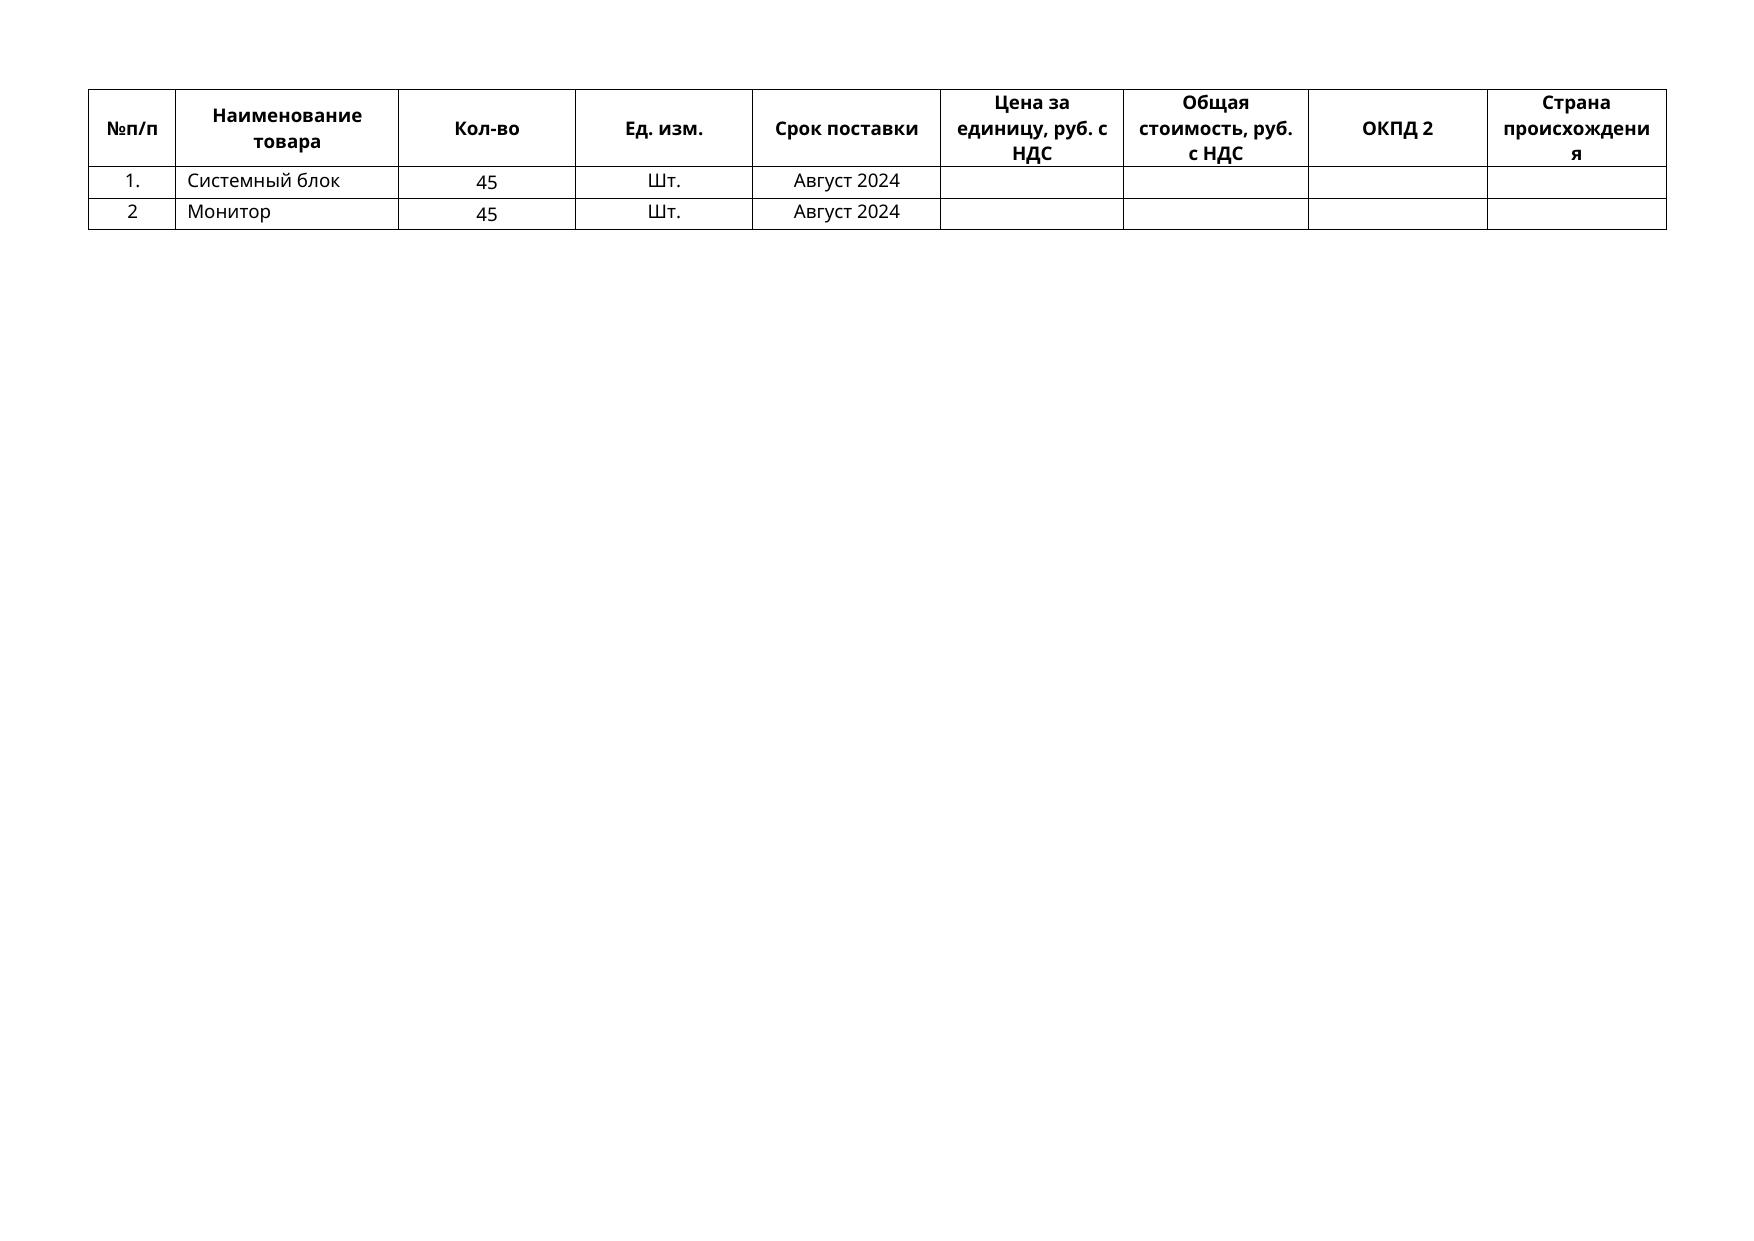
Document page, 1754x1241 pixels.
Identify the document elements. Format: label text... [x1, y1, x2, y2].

table_header Наименование товара [176, 90, 398, 166]
table_header Общая стоимость, руб. с НДС [1124, 90, 1308, 166]
table_cell Август 2024 [753, 199, 940, 229]
table_cell Шт. [576, 199, 752, 229]
table_cell 2 [89, 199, 175, 229]
table_cell Системный блок [176, 167, 398, 197]
table_cell [1488, 167, 1666, 197]
table_cell [1488, 199, 1666, 229]
table_cell [1124, 167, 1308, 197]
table_cell [1124, 199, 1308, 229]
table_cell 45 [399, 199, 575, 229]
table_cell Монитор [176, 199, 398, 229]
table_header №п/п [89, 90, 175, 166]
table_cell [941, 199, 1123, 229]
table_header Страна происхождения [1488, 90, 1666, 166]
table_cell Шт. [576, 167, 752, 197]
table_cell [941, 167, 1123, 197]
table_header Цена за единицу, руб. с НДС [941, 90, 1123, 166]
table_cell 1. [89, 167, 175, 197]
table_header Срок поставки [753, 90, 940, 166]
table_cell [1309, 199, 1487, 229]
table_header Кол-во [399, 90, 575, 166]
table_header ОКПД 2 [1309, 90, 1487, 166]
table_cell Август 2024 [753, 167, 940, 197]
table_cell [1309, 167, 1487, 197]
table_cell 45 [399, 167, 575, 197]
table_header Ед. изм. [576, 90, 752, 166]
